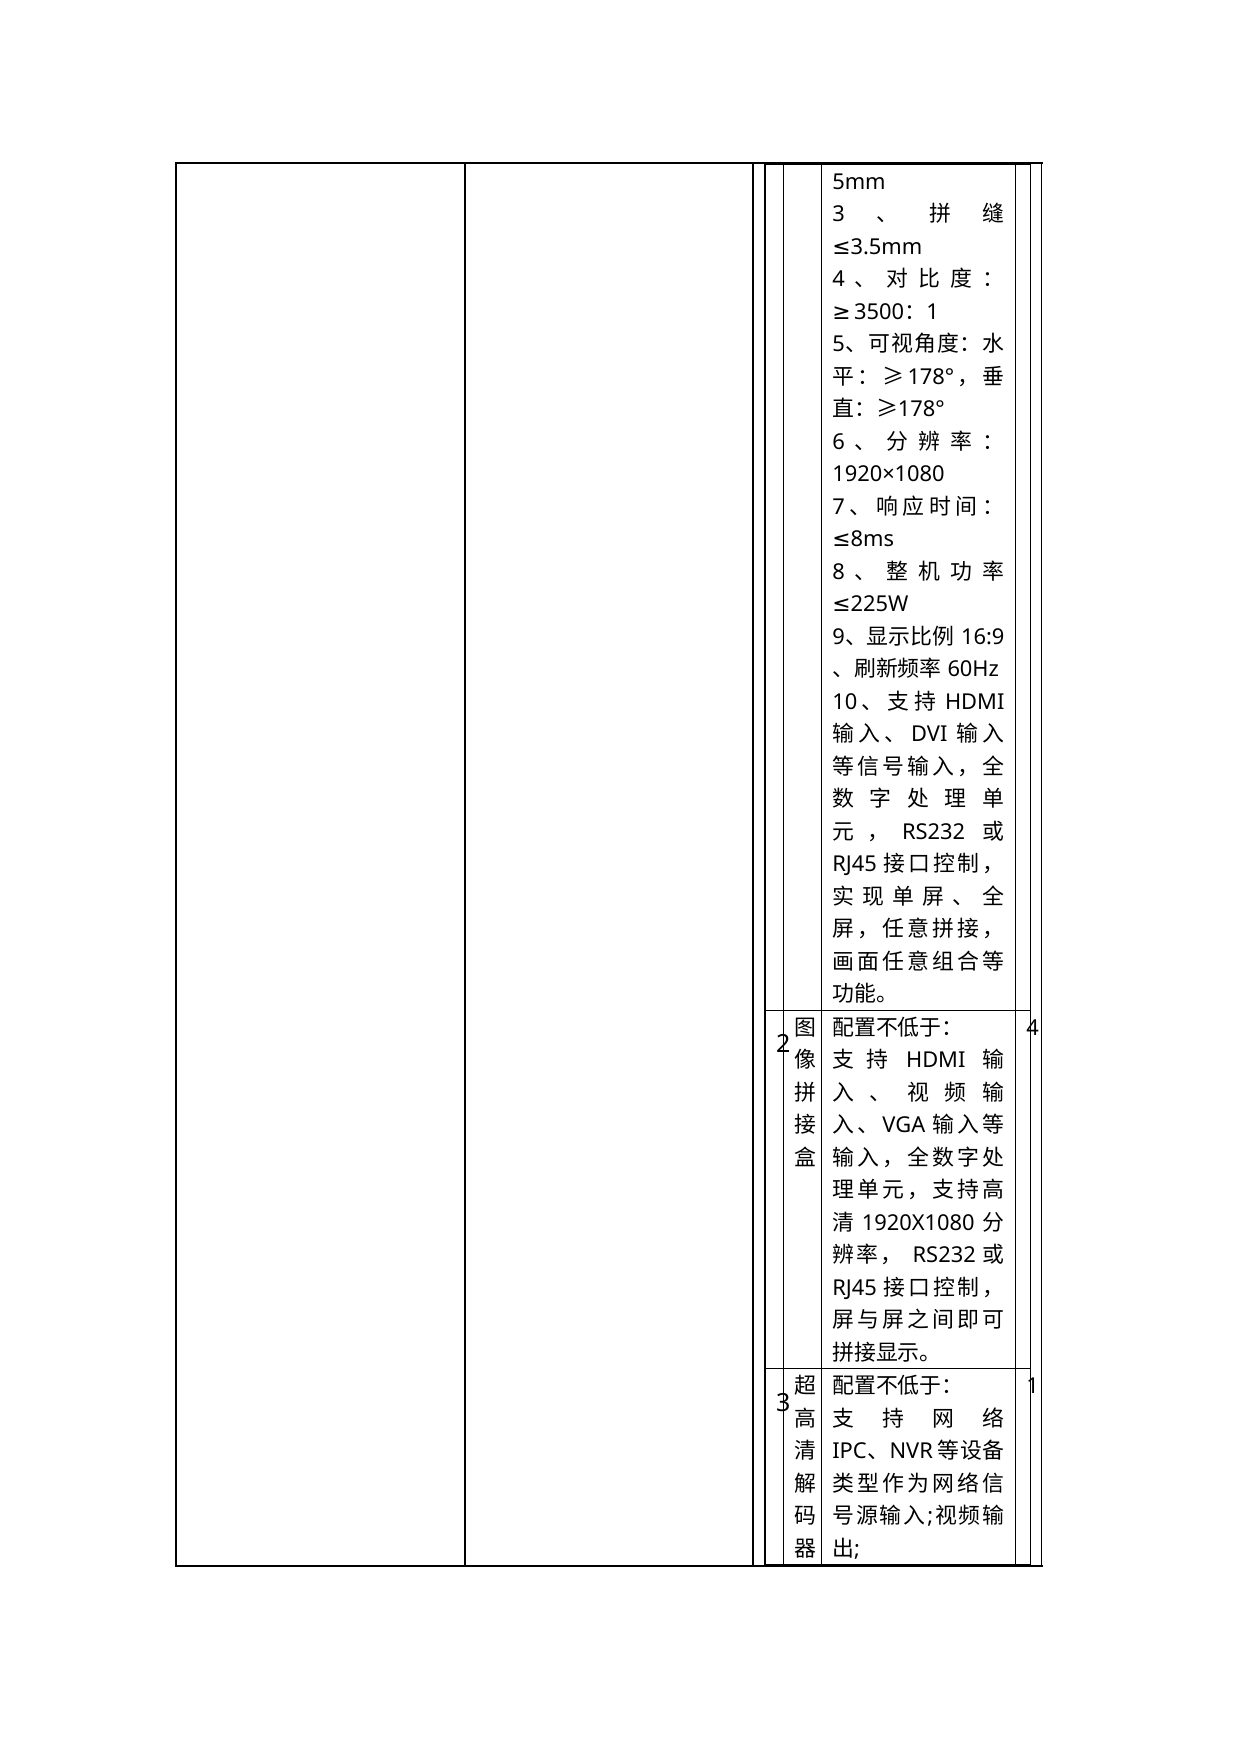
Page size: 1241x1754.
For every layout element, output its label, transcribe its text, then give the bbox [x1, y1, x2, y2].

table_cell [784, 165, 821, 1010]
table_cell [1031, 164, 1041, 1565]
table_cell [754, 164, 764, 1565]
table_cell 1 [466, 164, 752, 1565]
table_cell [1016, 1369, 1030, 1564]
table_cell [177, 164, 464, 1565]
table_cell [1016, 1011, 1030, 1368]
table_cell [766, 1369, 783, 1564]
table_cell [766, 165, 783, 1010]
table_cell [822, 1011, 1015, 1368]
table_cell [766, 1011, 783, 1368]
table_cell [822, 165, 1015, 1010]
table_cell [822, 1369, 1015, 1564]
table_cell [784, 1011, 821, 1368]
table_cell [1016, 165, 1030, 1010]
table_cell [784, 1369, 821, 1564]
